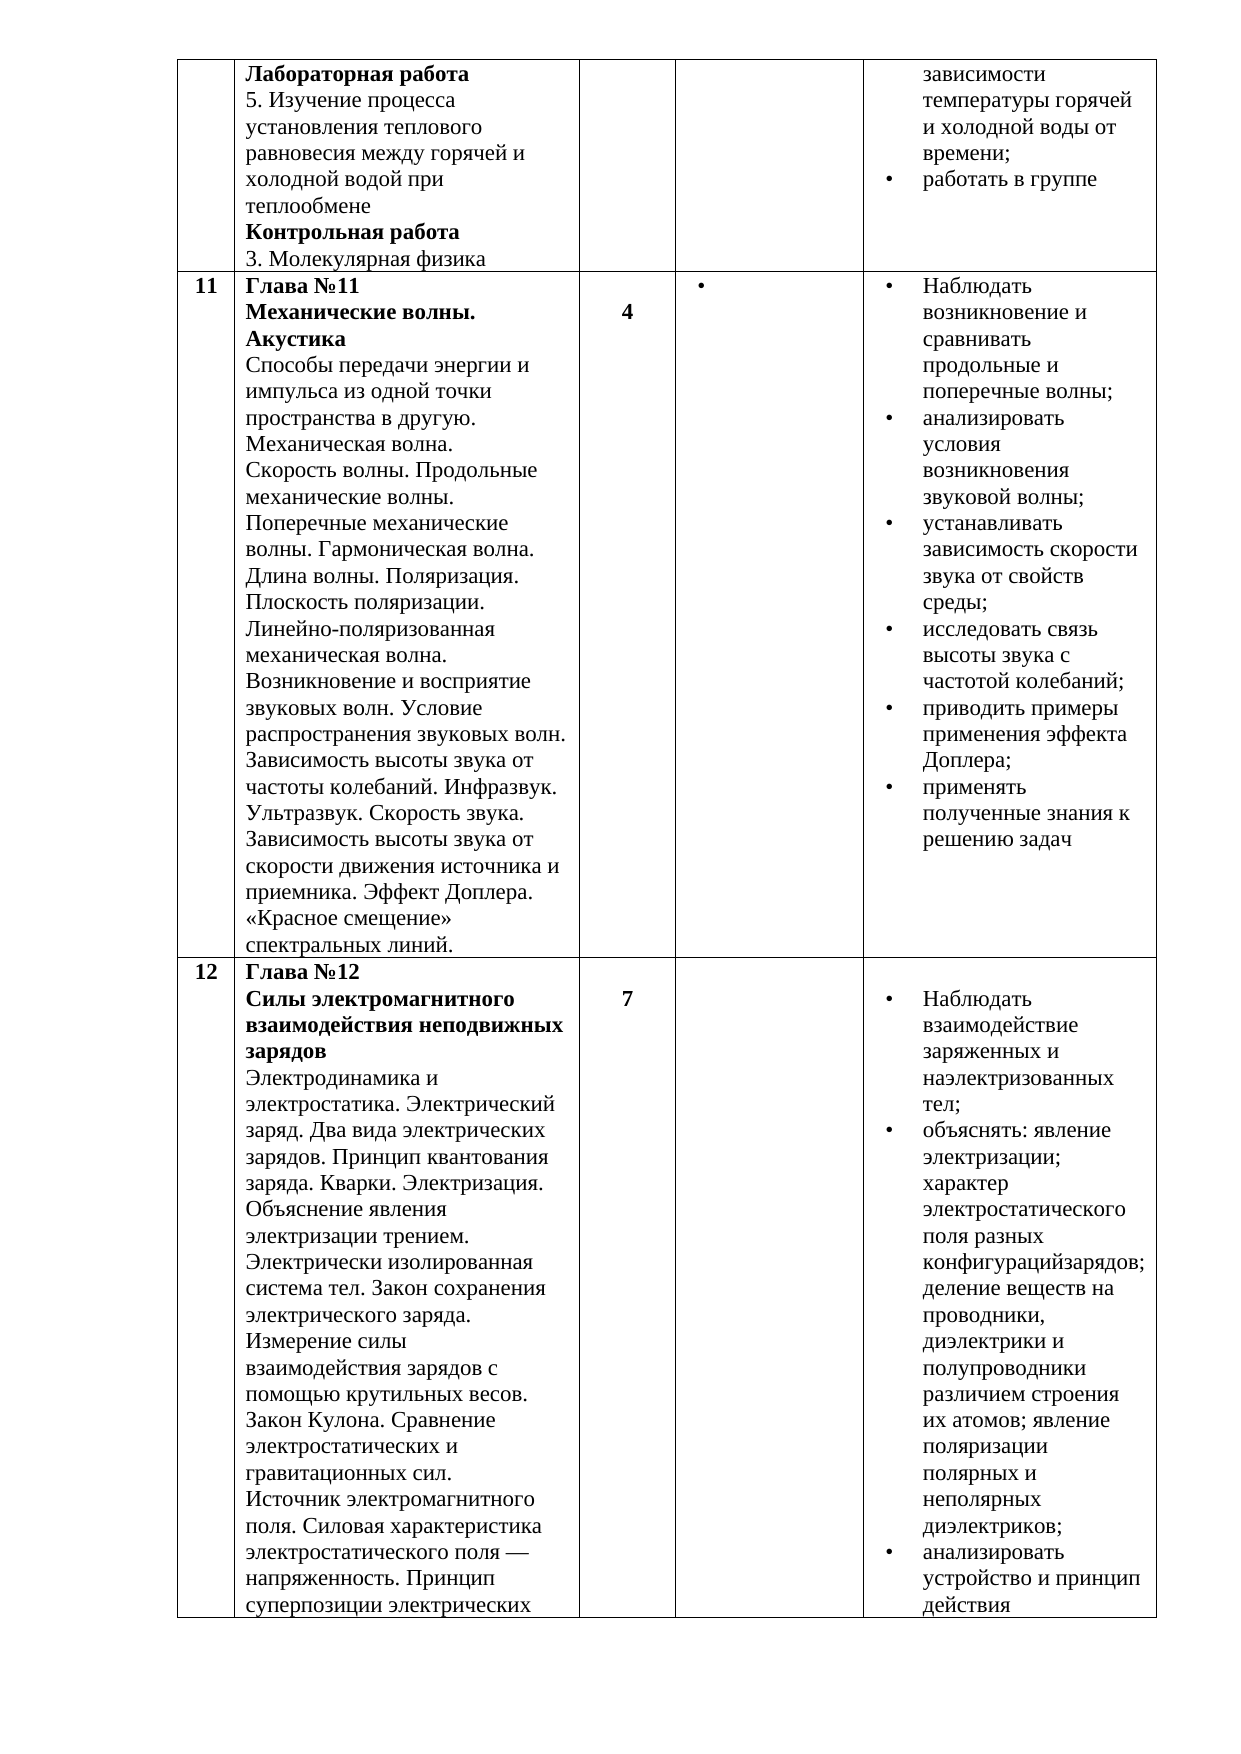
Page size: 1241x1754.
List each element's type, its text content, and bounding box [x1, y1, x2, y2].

table_cell [676, 958, 863, 1617]
table_cell 11 [178, 272, 234, 957]
table_cell Глава №11 Механические волны. Акустика Способы передачи энергии и импульса из одной точки пространства в другую. Механическая волна. Скорость волны. Продольные механические волны. Поперечные механические волны. Гармоническая волна. Длина волны. Поляризация. Плоскость поляризации. Линейно-поляризованная механическая волна. Возникновение и восприятие звуковых волн. Условие распространения звуковых волн. Зависимость высоты звука от частоты колебаний. Инфразвук. Ультразвук. Скорость звука. Зависимость высоты звука от скорости движения источника и приемника. Эффект Доплера. «Красное смещение» спектральных линий. [235, 272, 579, 957]
table_cell [676, 272, 863, 957]
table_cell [235, 60, 579, 271]
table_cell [235, 958, 579, 1617]
table_cell Наблюдать возникновение и сравнивать продольные и поперечные волны; анализировать условия возникновения звуковой волны; устанавливать зависимость скорости звука от свойств среды; исследовать связь высоты звука с частотой колебаний; приводить примеры применения эффекта Доплера; применять полученные знания к решению задач [864, 272, 1156, 957]
table_cell 4 [580, 272, 675, 957]
table_cell 12 [178, 958, 234, 1617]
table_cell [676, 60, 863, 271]
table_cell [864, 958, 1156, 1617]
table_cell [864, 60, 1156, 271]
table_cell 10 [178, 60, 234, 271]
table_cell 7 [580, 958, 675, 1617]
table_cell 5 [580, 60, 675, 271]
